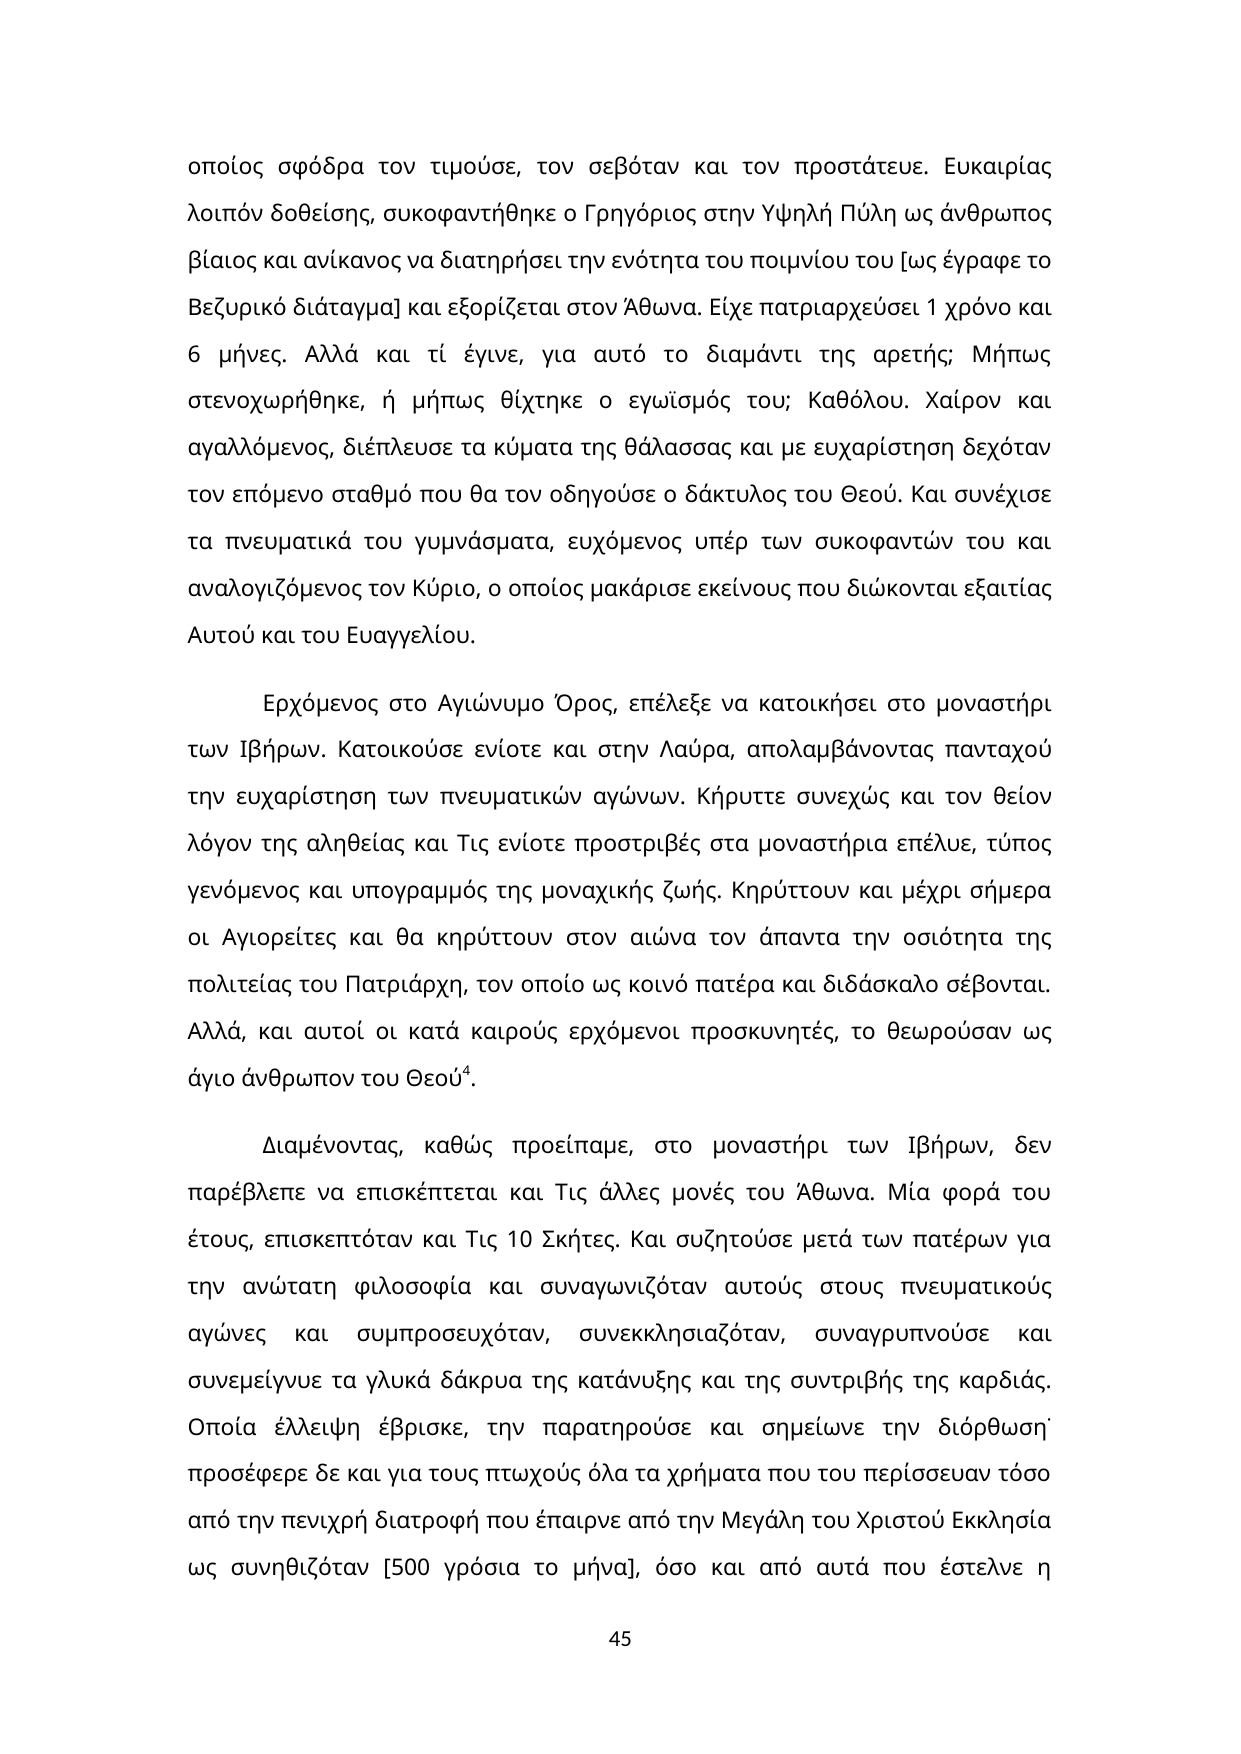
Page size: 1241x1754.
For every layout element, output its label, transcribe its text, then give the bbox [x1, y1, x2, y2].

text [187, 1129, 1053, 1582]
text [187, 150, 1053, 650]
text Ερχόμενος στο Αγιώνυμο Όρος, επέλεξε να κατοικήσει στο μοναστήρι των Ιβήρων. Κατοικούσε ενίοτε και στην Λαύρα, απολαμβάνοντας πανταχού την ευχαρίστηση των πνευματικών αγώνων. Κήρυττε συνεχώς και τον θείον λόγον της αληθείας και Τις ενίοτε προστριβές στα μοναστήρια επέλυε, τύπος γενόμενος και υπογραμμός της μοναχικής ζωής. Κηρύττουν και μέχρι σήμερα οι Αγιορείτες και θα κηρύττουν στον αιώνα τον άπαντα την οσιότητα της πολιτείας του Πατριάρχη, τον οποίο ως κοινό πατέρα και διδάσκαλο σέβονται. Αλλά, και αυτοί οι κατά καιρούς ερχόμενοι προσκυνητές, το θεωρούσαν ως άγιο άνθρωπον του Θεού4. [187, 686, 1053, 1093]
